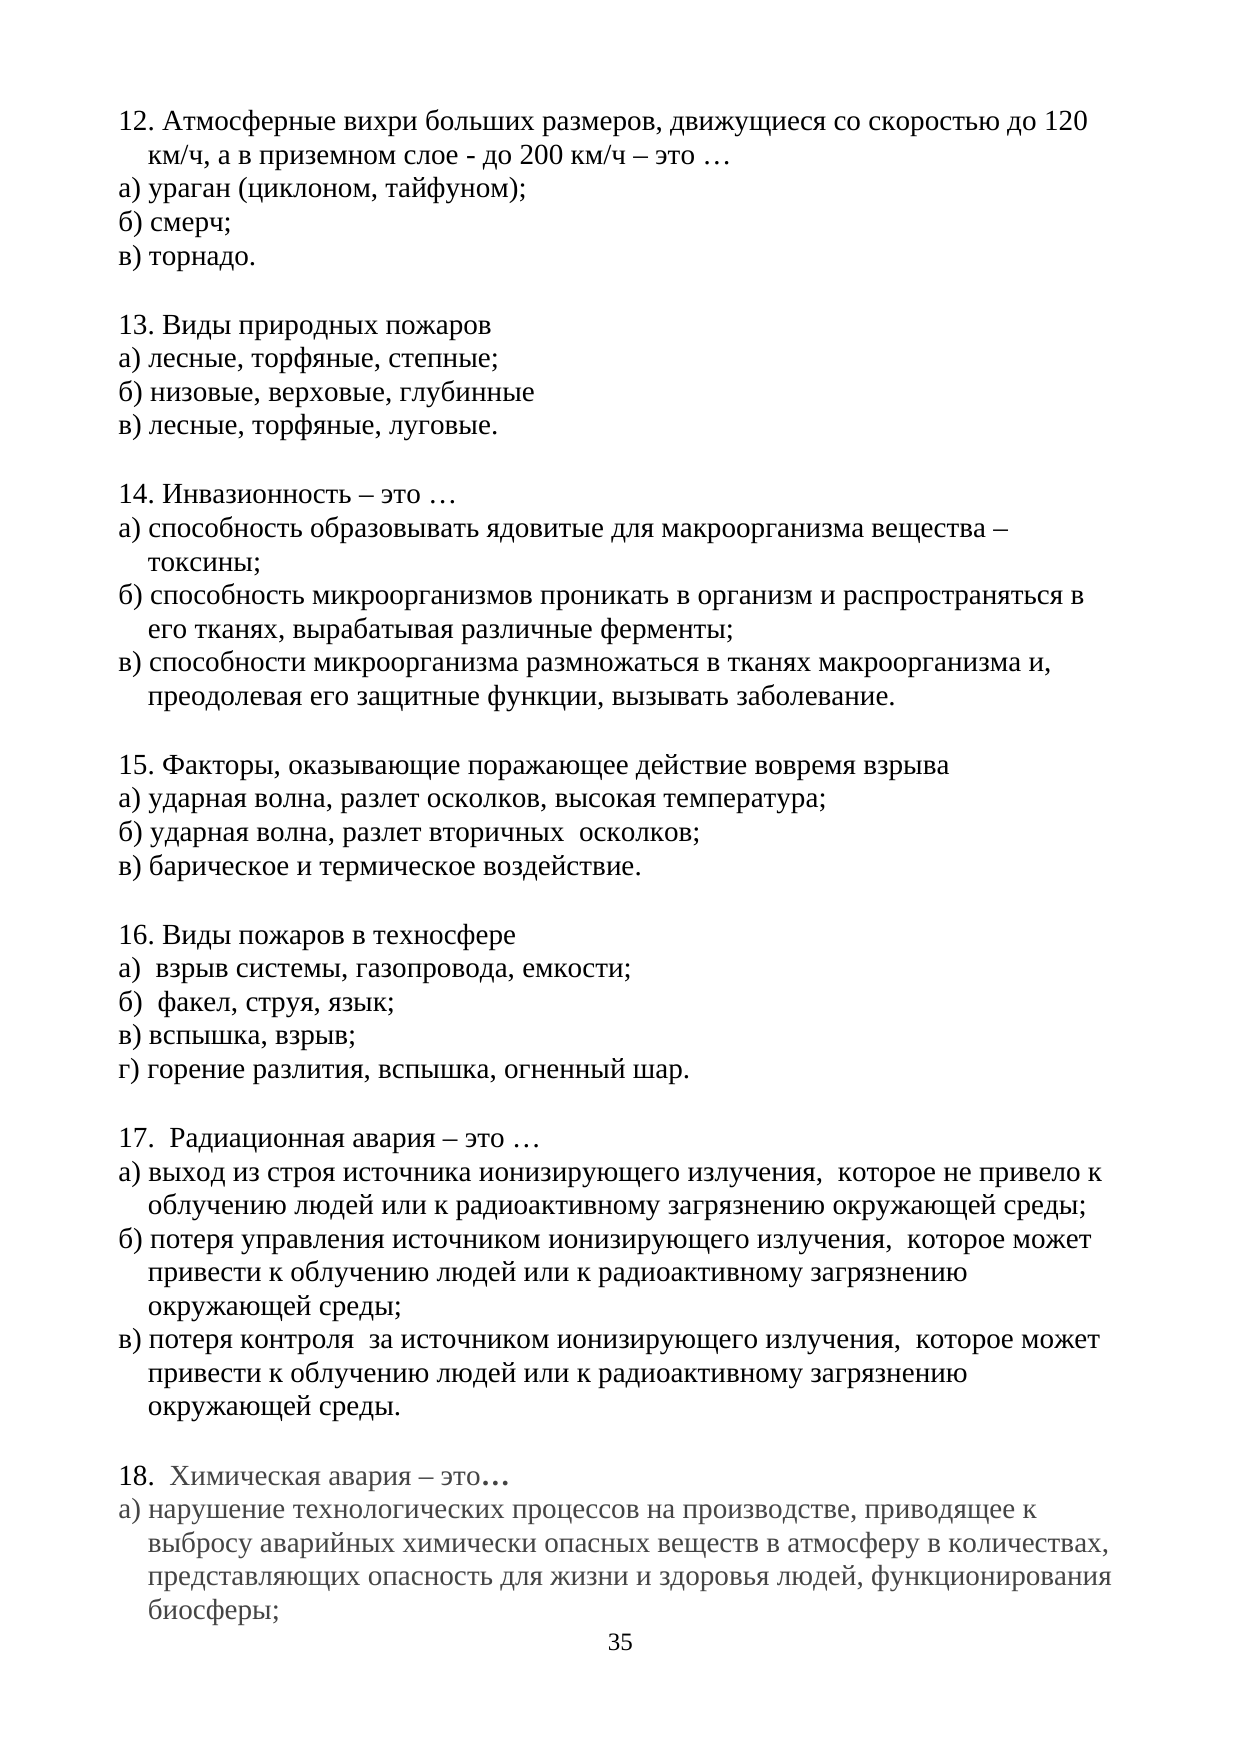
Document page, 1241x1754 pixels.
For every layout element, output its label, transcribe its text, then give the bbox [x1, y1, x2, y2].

text а) нарушение технологических процессов на производстве, приводящее к выбросу аварийных химически опасных веществ в атмосферу в количествах, представляющих опасность для жизни и здоровья людей, функционирования биосферы; [118, 1491, 1122, 1625]
text г) горение разлития, вспышка, огненный шар. [118, 1051, 1122, 1084]
text б) факел, струя, язык; [118, 984, 1122, 1017]
text в) вспышка, взрыв; [118, 1017, 1122, 1051]
text в) потеря контроля за источником ионизирующего излучения, которое может привести к облучению людей или к радиоактивному загрязнению окружающей среды. [118, 1321, 1122, 1422]
text б) ударная волна, разлет вторичных осколков; [118, 814, 1122, 848]
text а) ураган (циклоном, тайфуном); [118, 171, 1122, 204]
text 16. Виды пожаров в техносфере [118, 917, 1122, 950]
text в) лесные, торфяные, луговые. [118, 407, 1122, 441]
text б) смерч; [118, 204, 1122, 238]
text 12. Атмосферные вихри больших размеров, движущиеся со скоростью до 120 км/ч, а в приземном слое - до 200 км/ч – это … [118, 103, 1122, 171]
text а) лесные, торфяные, степные; [118, 340, 1122, 374]
text в) барическое и термическое воздействие. [118, 848, 1122, 881]
text 18. Химическая авария – это… [118, 1458, 1122, 1491]
text 14. Инвазионность – это … [118, 477, 1122, 510]
text б) низовые, верховые, глубинные [118, 374, 1122, 407]
text в) торнадо. [118, 238, 1122, 271]
text б) потеря управления источником ионизирующего излучения, которое может привести к облучению людей или к радиоактивному загрязнению окружающей среды; [118, 1221, 1122, 1321]
text 15. Факторы, оказывающие поражающее действие вовремя взрыва [118, 747, 1122, 781]
text 13. Виды природных пожаров [118, 307, 1122, 340]
text а) выход из строя источника ионизирующего излучения, которое не привело к облучению людей или к радиоактивному загрязнению окружающей среды; [118, 1154, 1122, 1221]
text а) взрыв системы, газопровода, емкости; [118, 950, 1122, 984]
text б) способность микроорганизмов проникать в организм и распространяться в его тканях, вырабатывая различные ферменты; [118, 577, 1122, 644]
text 17. Радиационная авария – это … [118, 1120, 1122, 1154]
text в) способности микроорганизма размножаться в тканях макроорганизма и, преодолевая его защитные функции, вызывать заболевание. [118, 644, 1122, 711]
text а) ударная волна, разлет осколков, высокая температура; [118, 781, 1122, 814]
text а) способность образовывать ядовитые для макроорганизма вещества – токсины; [118, 510, 1122, 577]
